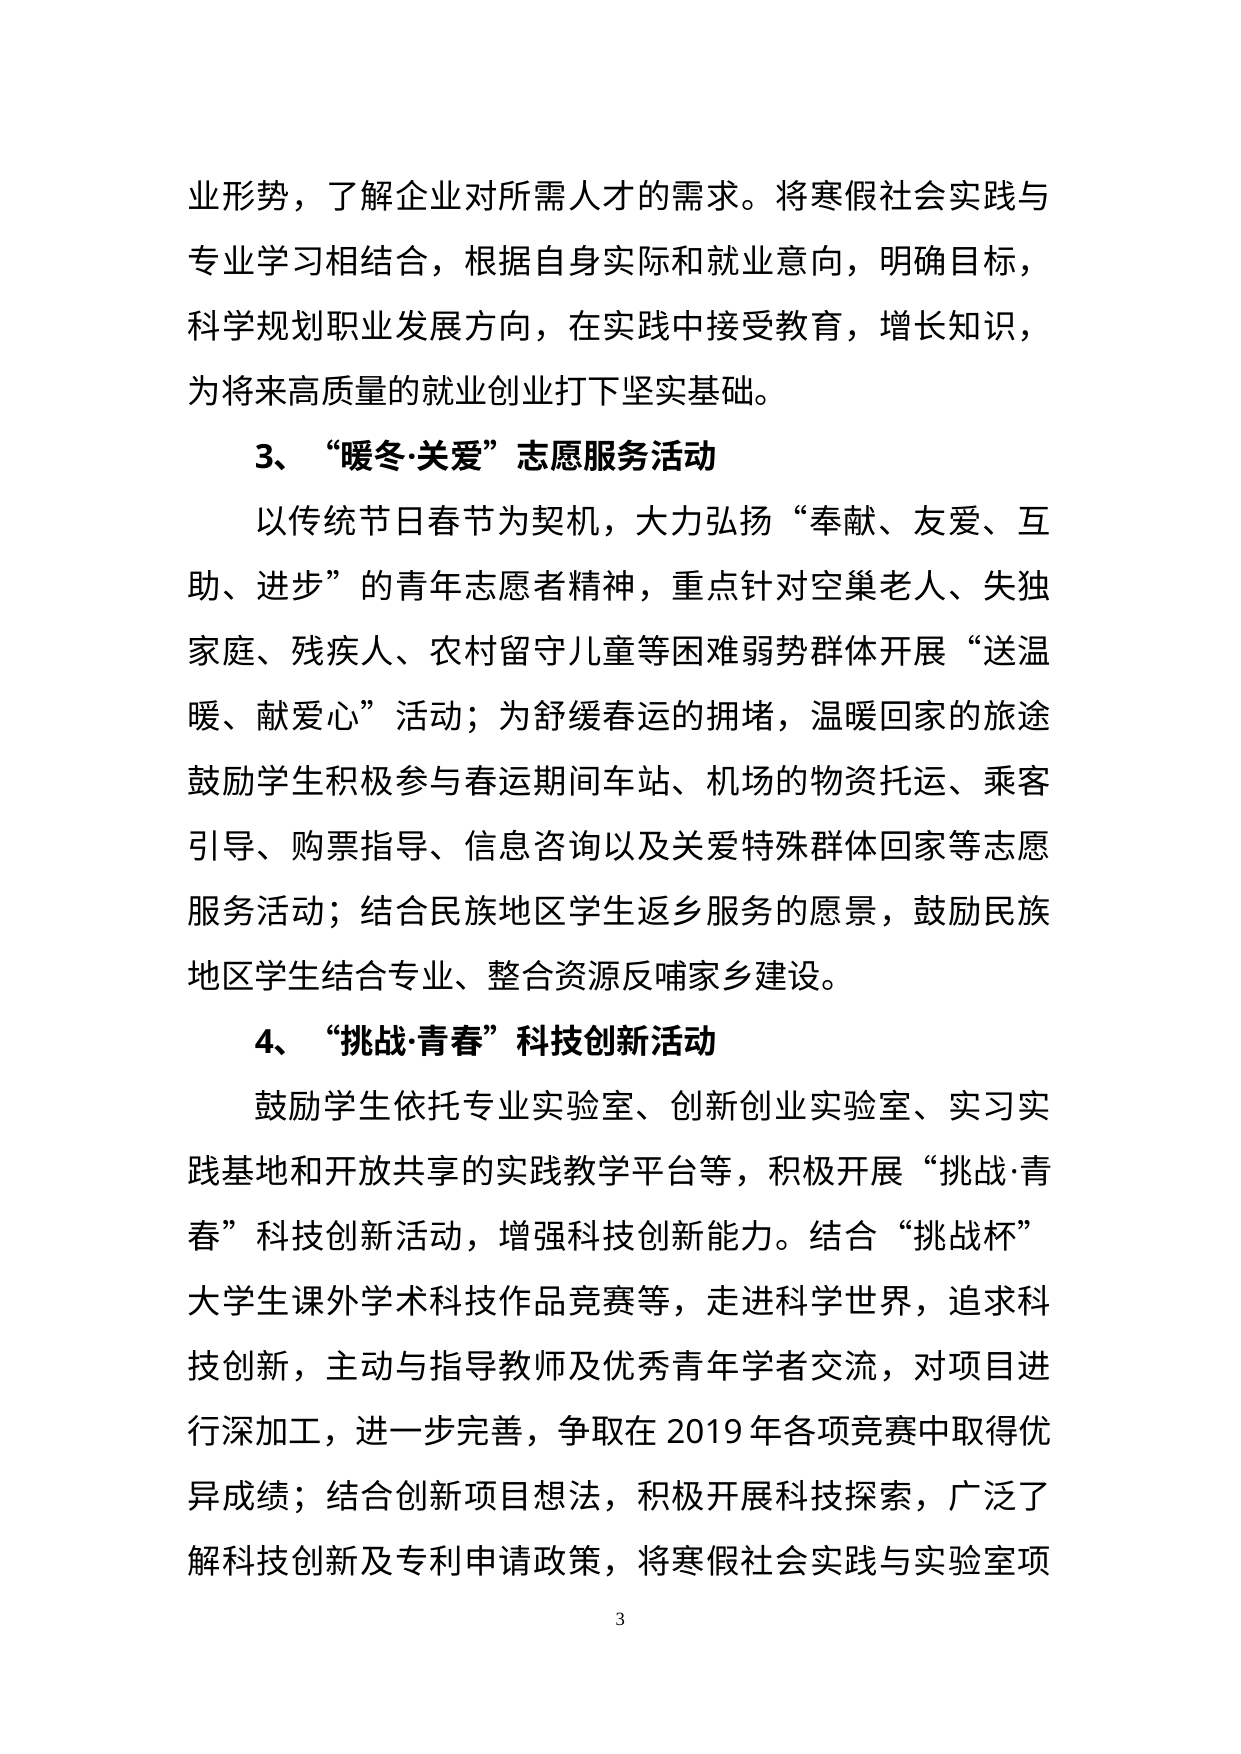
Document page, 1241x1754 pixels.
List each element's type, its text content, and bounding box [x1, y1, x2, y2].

text 以传统节日春节为契机，大力弘扬“奉献、友爱、互助、进步”的青年志愿者精神，重点针对空巢老人、失独家庭、残疾人、农村留守儿童等困难弱势群体开展“送温暖、献爱心”活动；为舒缓春运的拥堵，温暖回家的旅途，鼓励学生积极参与春运期间车站、机场的物资托运、乘客引导、购票指导、信息咨询以及关爱特殊群体回家等志愿服务活动；结合民族地区学生返乡服务的愿景，鼓励民族地区学生结合专业、整合资源反哺家乡建设。 [187, 487, 1053, 1007]
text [187, 162, 1053, 422]
text 4、“挑战·青春”科技创新活动 [187, 1007, 1053, 1072]
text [187, 1072, 1053, 1592]
text 3、“暖冬·关爱”志愿服务活动 [187, 422, 1053, 487]
